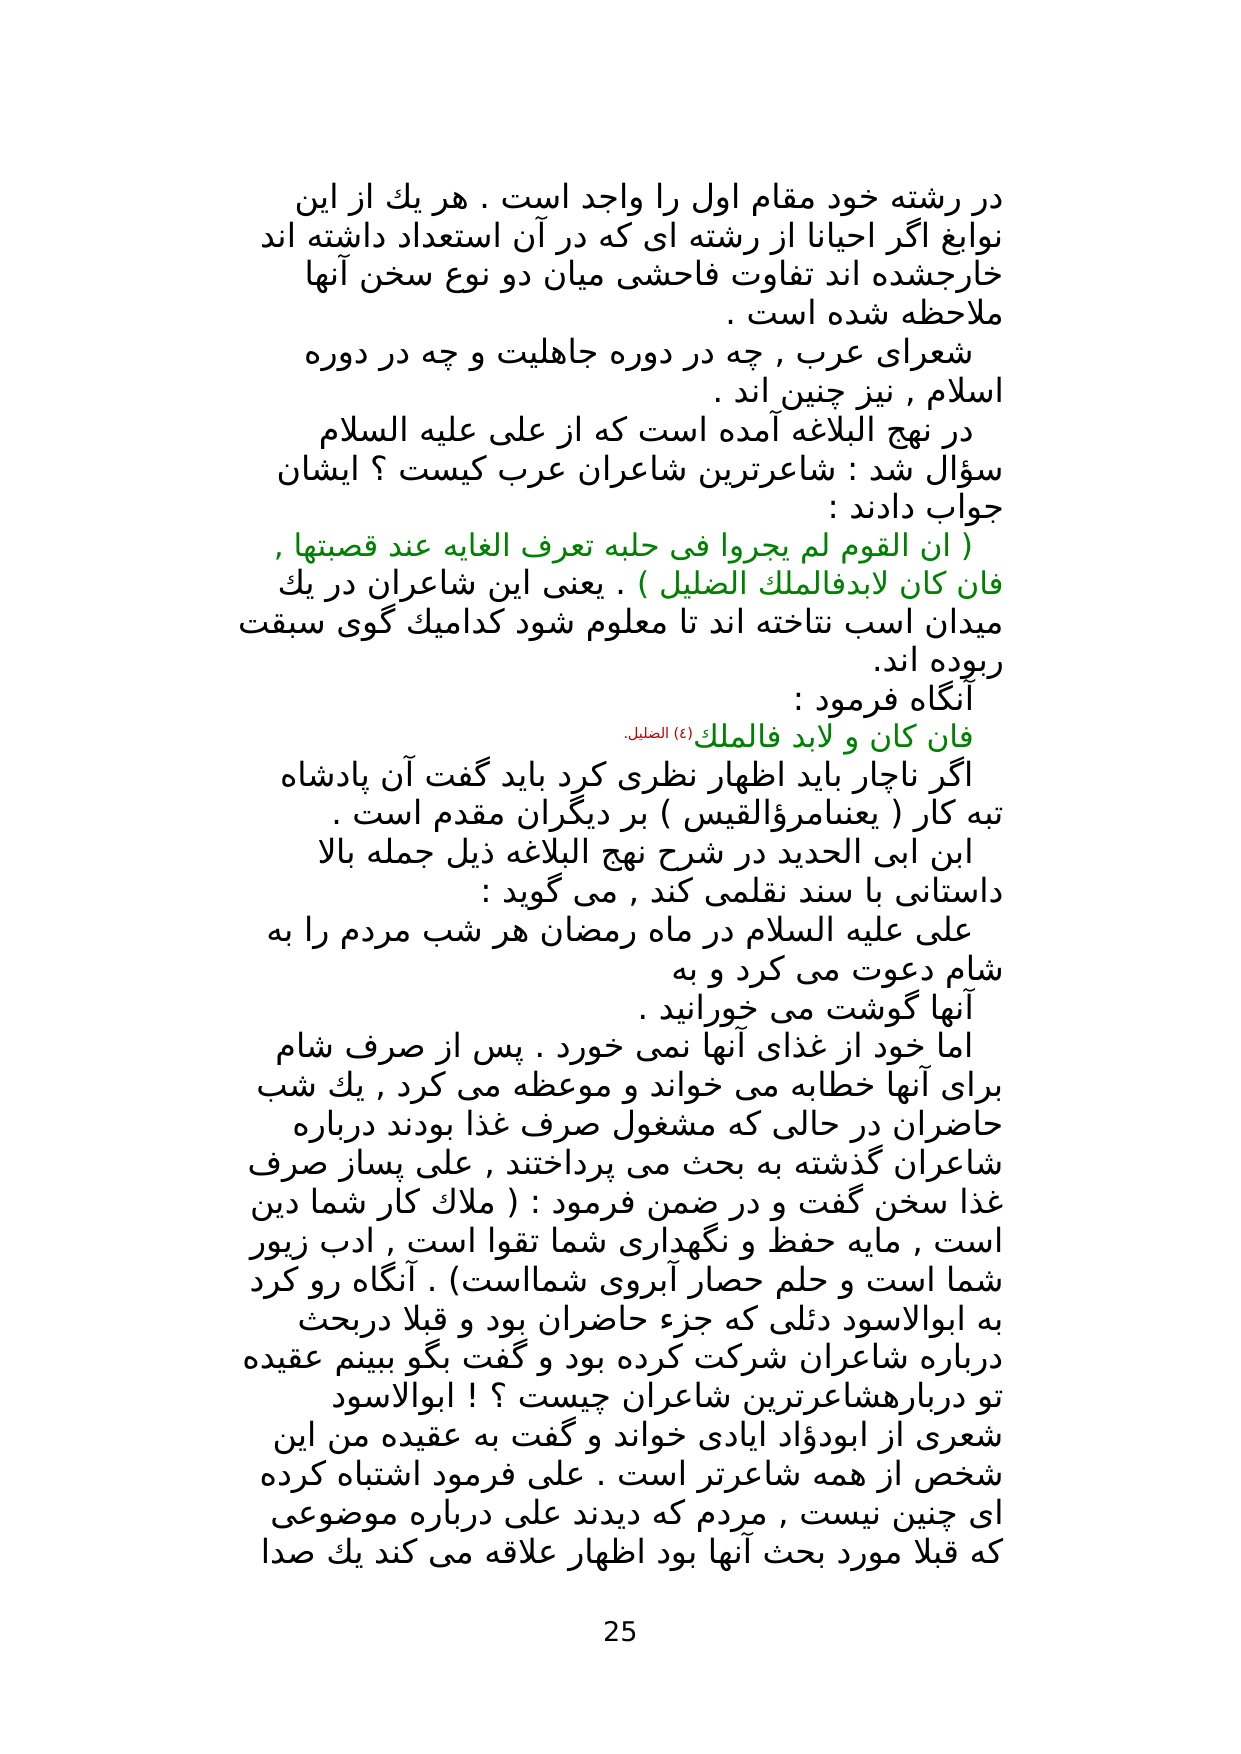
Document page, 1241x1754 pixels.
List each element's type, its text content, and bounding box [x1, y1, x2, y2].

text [236, 177, 1004, 333]
text آنها گوشت مى خورانيد . [236, 988, 1004, 1027]
text فان كان و لابد فالملك(٤) الضليل. [236, 719, 1004, 755]
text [236, 1027, 1004, 1571]
text على عليه السلام در ماه رمضان هر شب مردم را به شام دعوت مى كرد و به [236, 910, 1004, 988]
text اگر ناچار بايد اظهار نظرى كرد بايد گفت آن پادشاه تبه كار ( يعنىامرؤالقيس ) بر ديگران مقدم است . [236, 755, 1004, 833]
text ( ان القوم لم يجروا فى حلبه تعرف الغايه عند قصبتها , فان كان لابدفالملك الضليل ) . يعنى اين شاعران در يك ميدان اسب نتاخته اند تا معلوم شود كداميك گوى سبقت ربوده اند. [236, 527, 1004, 680]
text آنگاه فرمود : [236, 680, 1004, 719]
text ابن ابى الحديد در شرح نهج البلاغه ذيل جمله بالا داستانى با سند نقلمى كند , مى گويد : [236, 833, 1004, 910]
text در نهج البلاغه آمده است كه از على عليه السلام سؤال شد : شاعرترين شاعران عرب كيست ؟ ايشان جواب دادند : [236, 410, 1004, 527]
text شعراى عرب , چه در دوره جاهليت و چه در دوره اسلام , نيز چنين اند . [236, 333, 1004, 410]
